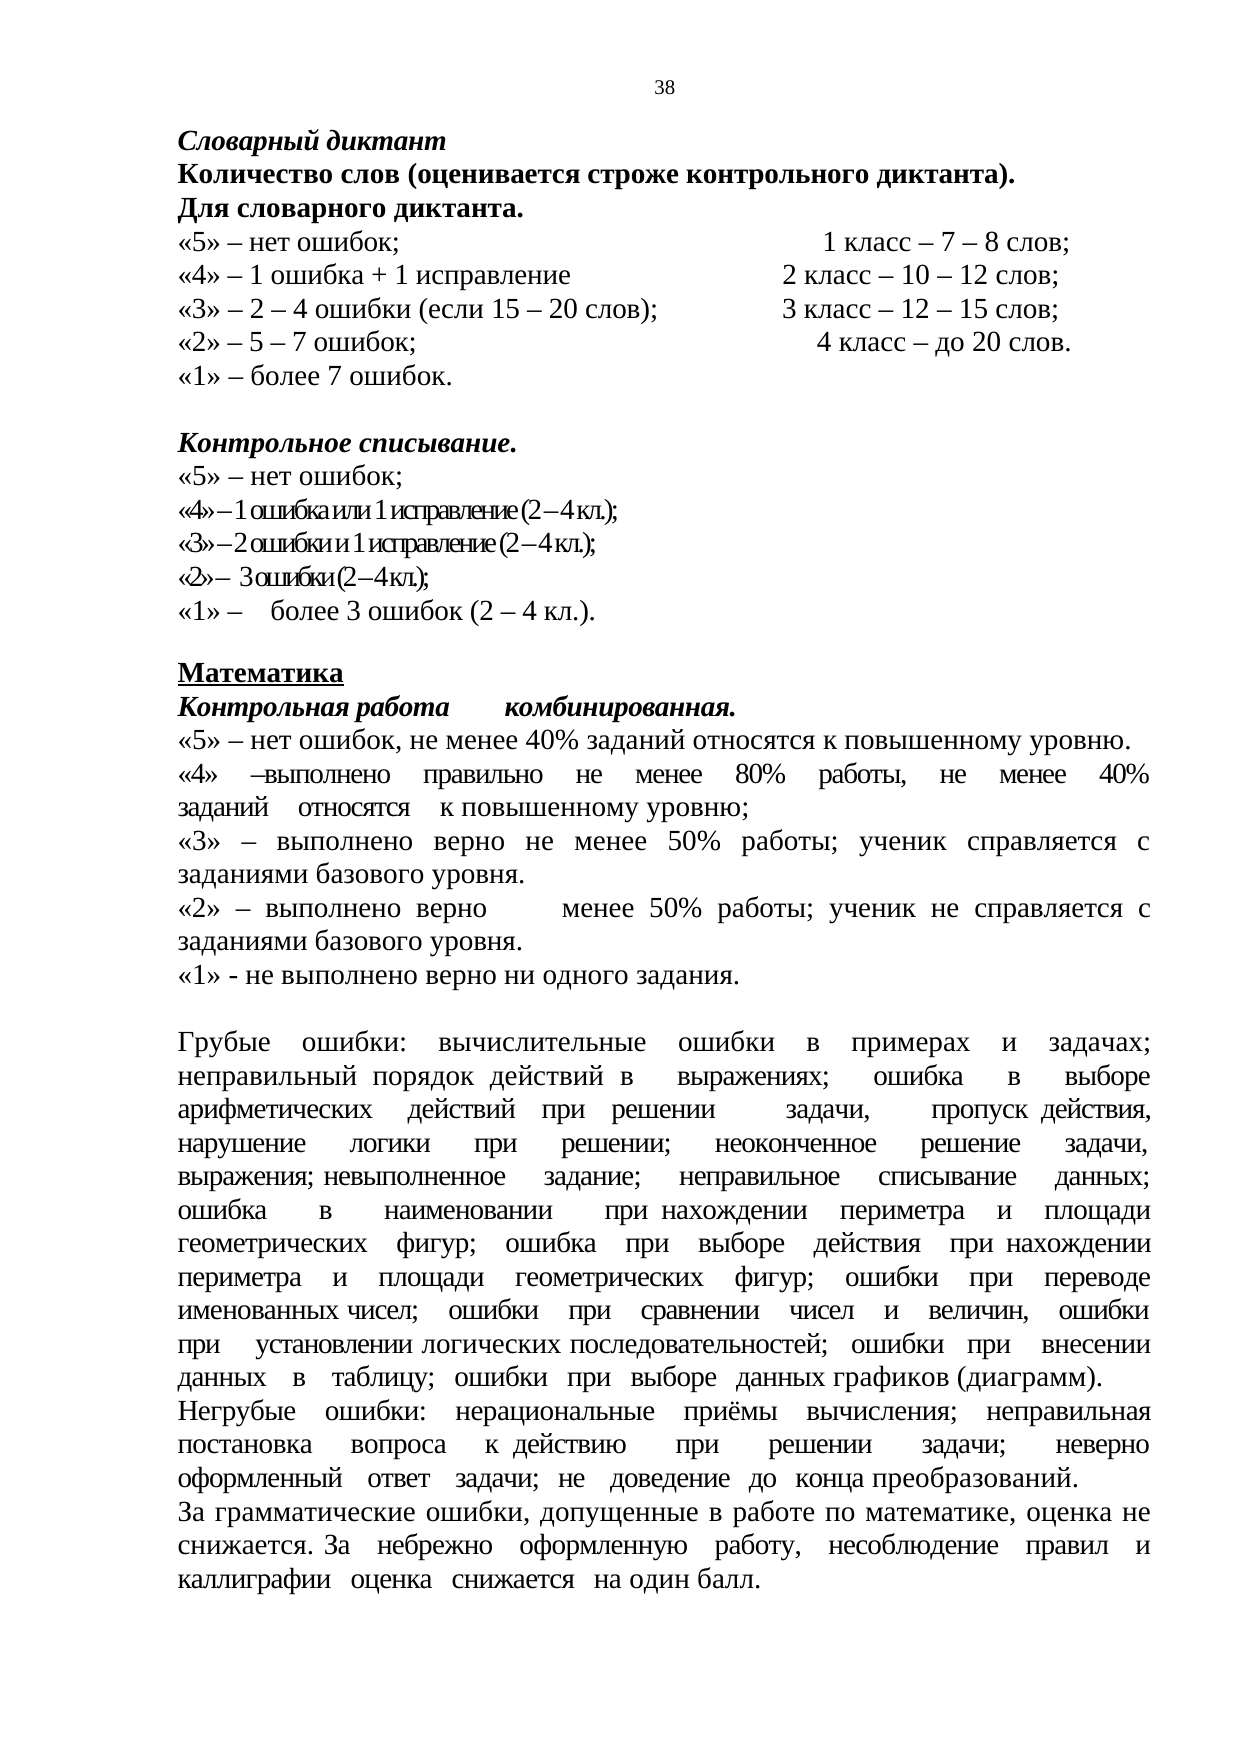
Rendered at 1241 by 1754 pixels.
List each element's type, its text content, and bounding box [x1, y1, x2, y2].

text Грубые ошибки: вычислительные ошибки в примерах и задачах; неправильный порядок действий в выражениях; ошибка в выборе арифметических действий при решении задачи, пропуск действия, нарушение логики при решении; неоконченное решение задачи, выражения; невыполненное задание; неправильное списывание данных; ошибка в наименовании при нахождении периметра и площади геометрических фигур; ошибка при выборе действия при нахождении периметра и площади геометрических фигур; ошибки при переводе именованных чисел; ошибки при сравнении чисел и величин, ошибки при установлении логических последовательностей; ошибки при внесении данных в таблицу; ошибки при выборе данных графиков (диаграмм). [177, 1024, 1152, 1393]
text «1» – более 3 ошибок (2 – 4 кл.). [177, 593, 1152, 626]
text «5» – нет ошибок; [177, 458, 1152, 492]
text «4» – 1 ошибка + 1 исправление 2 класс – 10 – 12 слов; [177, 257, 1152, 291]
text «5» – нет ошибок, не менее 40% заданий относятся к повышенному уровню. [177, 722, 1152, 756]
text Контрольное списывание. [177, 425, 1152, 458]
text «1» – более 7 ошибок. [177, 358, 1152, 391]
text «3» – выполнено верно не менее 50% работы; ученик справляется с заданиями базового уровня. [177, 823, 1152, 890]
text Контрольная работа комбинированная. [177, 689, 1152, 722]
text «4» –выполнено правильно не менее 80% работы, не менее 40% заданий относятся к повышенному уровню; [177, 756, 1152, 823]
text Математика [177, 655, 1152, 689]
text «5» – нет ошибок; 1 класс – 7 – 8 слов; [177, 224, 1152, 257]
text Словарный диктант Количество слов (оценивается строже контрольного диктанта). Для словарного диктанта. [177, 123, 1152, 224]
text «3» – 2 ошибки и 1 исправление (2 – 4 кл.); [177, 526, 1152, 559]
text «4» – 1 ошибка или 1 исправление (2 – 4 кл.); [177, 492, 1152, 526]
text «2» – выполнено верно менее 50% работы; ученик не справляется с заданиями базового уровня. [177, 890, 1152, 957]
text «2» – 5 – 7 ошибок; 4 класс – до 20 слов. [177, 324, 1152, 358]
text «2» – 3 ошибки (2 – 4 кл.); [177, 559, 1152, 593]
text «1» - не выполнено верно ни одного задания. [177, 957, 1152, 991]
text «3» – 2 – 4 ошибки (если 15 – 20 слов); 3 класс – 12 – 15 слов; [177, 291, 1152, 324]
text Негрубые ошибки: нерациональные приёмы вычисления; неправильная постановка вопроса к действию при решении задачи; неверно оформленный ответ задачи; не доведение до конца преобразований. [177, 1393, 1152, 1494]
text За грамматические ошибки, допущенные в работе по математике, оценка не снижается. За небрежно оформленную работу, несоблюдение правил и каллиграфии оценка снижается на один балл. [177, 1494, 1152, 1594]
